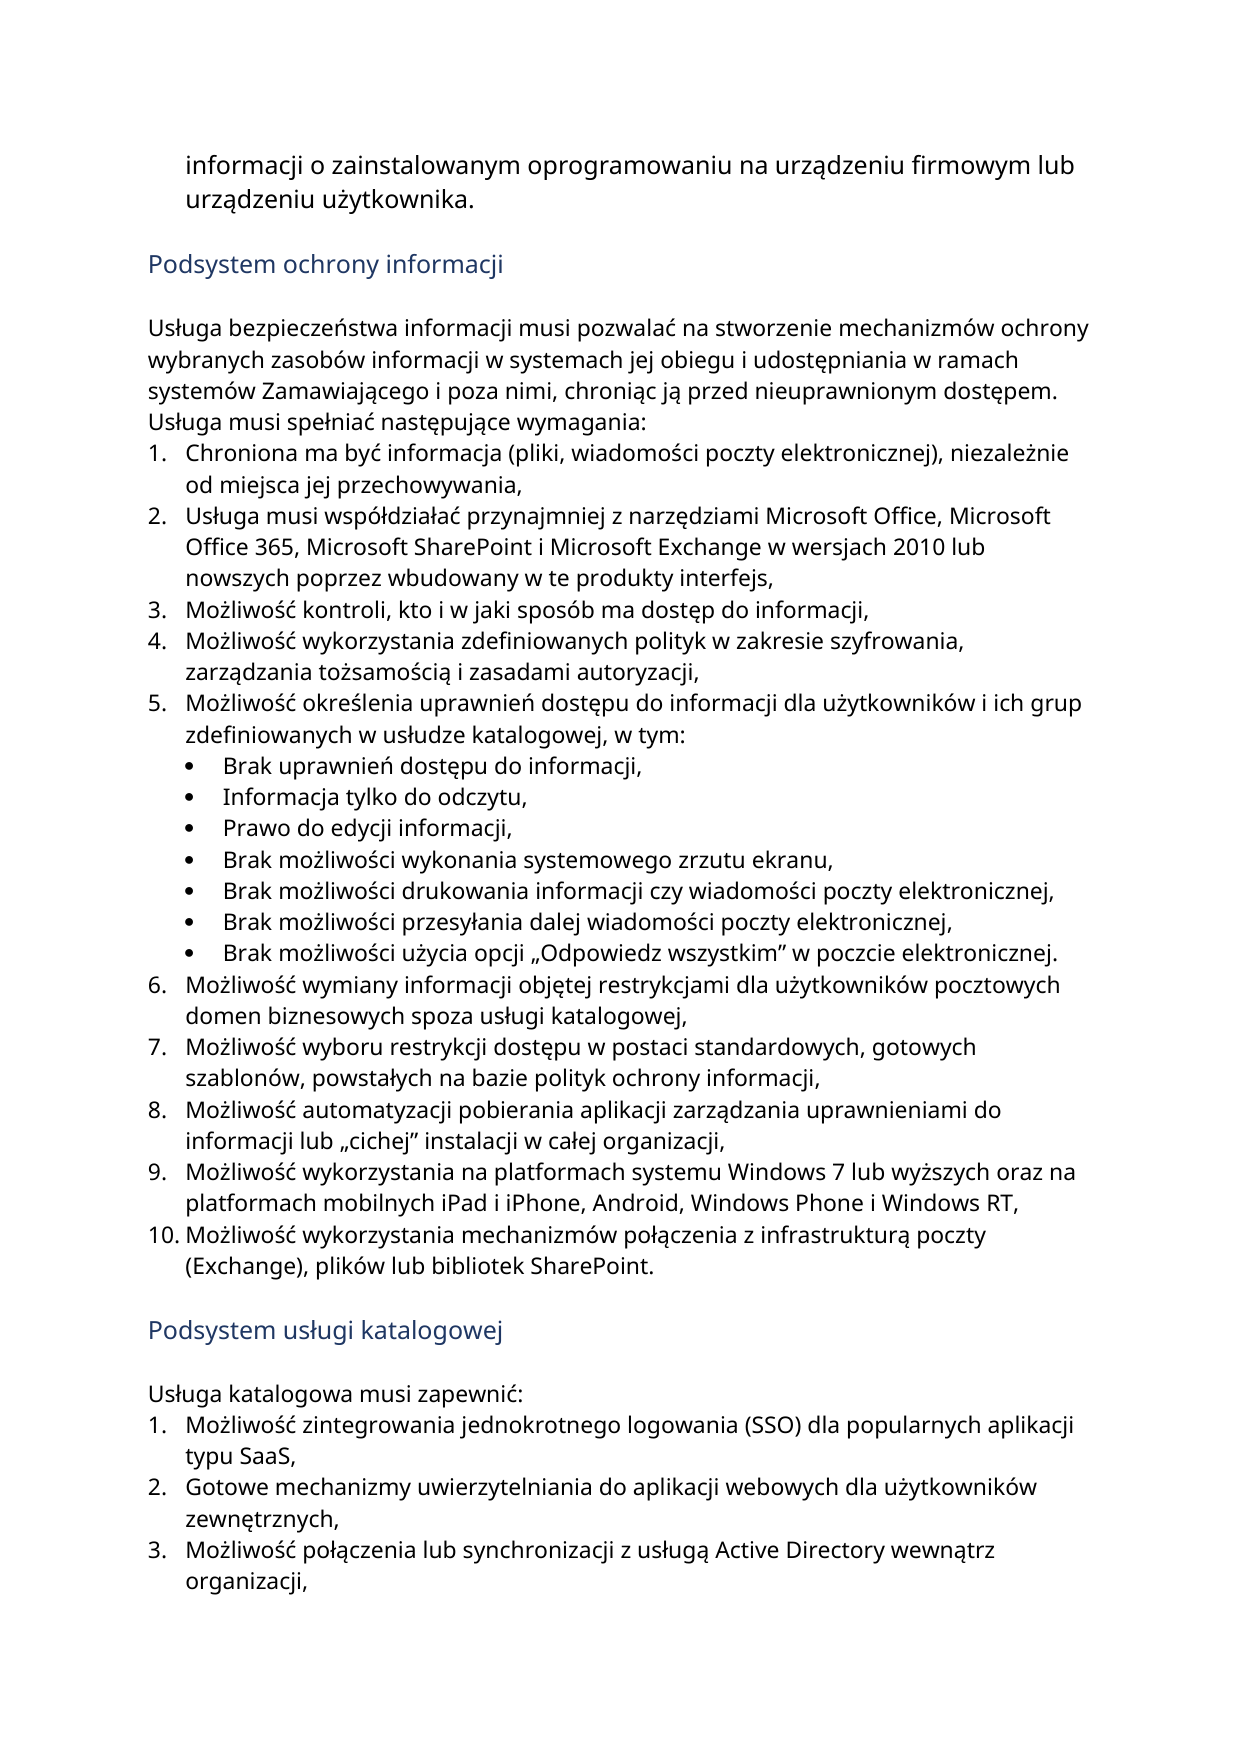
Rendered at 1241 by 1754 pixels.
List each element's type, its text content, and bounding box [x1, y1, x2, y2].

list Możliwość wymiany informacji objętej restrykcjami dla użytkowników pocztowych domen biznesowych spoza usługi katalogowej, [148, 968, 1093, 1031]
list Możliwość kontroli, kto i w jaki sposób ma dostęp do informacji, [148, 593, 1093, 625]
list Możliwość wyboru restrykcji dostępu w postaci standardowych, gotowych szablonów, powstałych na bazie polityk ochrony informacji, [148, 1031, 1093, 1093]
list Możliwość określenia uprawnień dostępu do informacji dla użytkowników i ich grup zdefiniowanych w usłudze katalogowej, w tym: [148, 687, 1093, 750]
list Możliwość wykorzystania na platformach systemu Windows 7 lub wyższych oraz na platformach mobilnych iPad i iPhone, Android, Windows Phone i Windows RT, [148, 1156, 1093, 1218]
list Możliwość zintegrowania jednokrotnego logowania (SSO) dla popularnych aplikacji typu SaaS, [148, 1409, 1093, 1471]
list Chroniona ma być informacja (pliki, wiadomości poczty elektronicznej), niezależnie od miejsca jej przechowywania, [148, 437, 1093, 500]
list Możliwość wykorzystania mechanizmów połączenia z infrastrukturą poczty (Exchange), plików lub bibliotek SharePoint. [148, 1218, 1093, 1281]
text Podsystem usługi katalogowej [148, 1312, 1093, 1346]
list Brak możliwości wykonania systemowego zrzutu ekranu, [185, 843, 1093, 875]
list Możliwość automatyzacji pobierania aplikacji zarządzania uprawnieniami do informacji lub „cichej” instalacji w całej organizacji, [148, 1093, 1093, 1156]
text Usługa katalogowa musi zapewnić: [148, 1378, 1093, 1409]
list Prawo do edycji informacji, [185, 812, 1093, 843]
list Usługa musi współdziałać przynajmniej z narzędziami Microsoft Office, Microsoft Office 365, Microsoft SharePoint i Microsoft Exchange w wersjach 2010 lub nowszych poprzez wbudowany w te produkty interfejs, [148, 500, 1093, 593]
list Brak możliwości drukowania informacji czy wiadomości poczty elektronicznej, [185, 875, 1093, 906]
list Gotowe mechanizmy uwierzytelniania do aplikacji webowych dla użytkowników zewnętrznych, [148, 1471, 1093, 1534]
list Informacja tylko do odczytu, [185, 781, 1093, 812]
list Możliwość połączenia lub synchronizacji z usługą Active Directory wewnątrz organizacji, [148, 1534, 1093, 1596]
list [148, 148, 1093, 216]
text Usługa bezpieczeństwa informacji musi pozwalać na stworzenie mechanizmów ochrony wybranych zasobów informacji w systemach jej obiegu i udostępniania w ramach systemów Zamawiającego i poza nimi, chroniąc ją przed nieuprawnionym dostępem. Usługa musi spełniać następujące wymagania: [148, 312, 1093, 437]
list Brak uprawnień dostępu do informacji, [185, 750, 1093, 781]
list Brak możliwości użycia opcji „Odpowiedz wszystkim” w poczcie elektronicznej. [185, 937, 1093, 968]
text Podsystem ochrony informacji [148, 247, 1093, 281]
list Możliwość wykorzystania zdefiniowanych polityk w zakresie szyfrowania, zarządzania tożsamością i zasadami autoryzacji, [148, 625, 1093, 687]
list Brak możliwości przesyłania dalej wiadomości poczty elektronicznej, [185, 906, 1093, 937]
